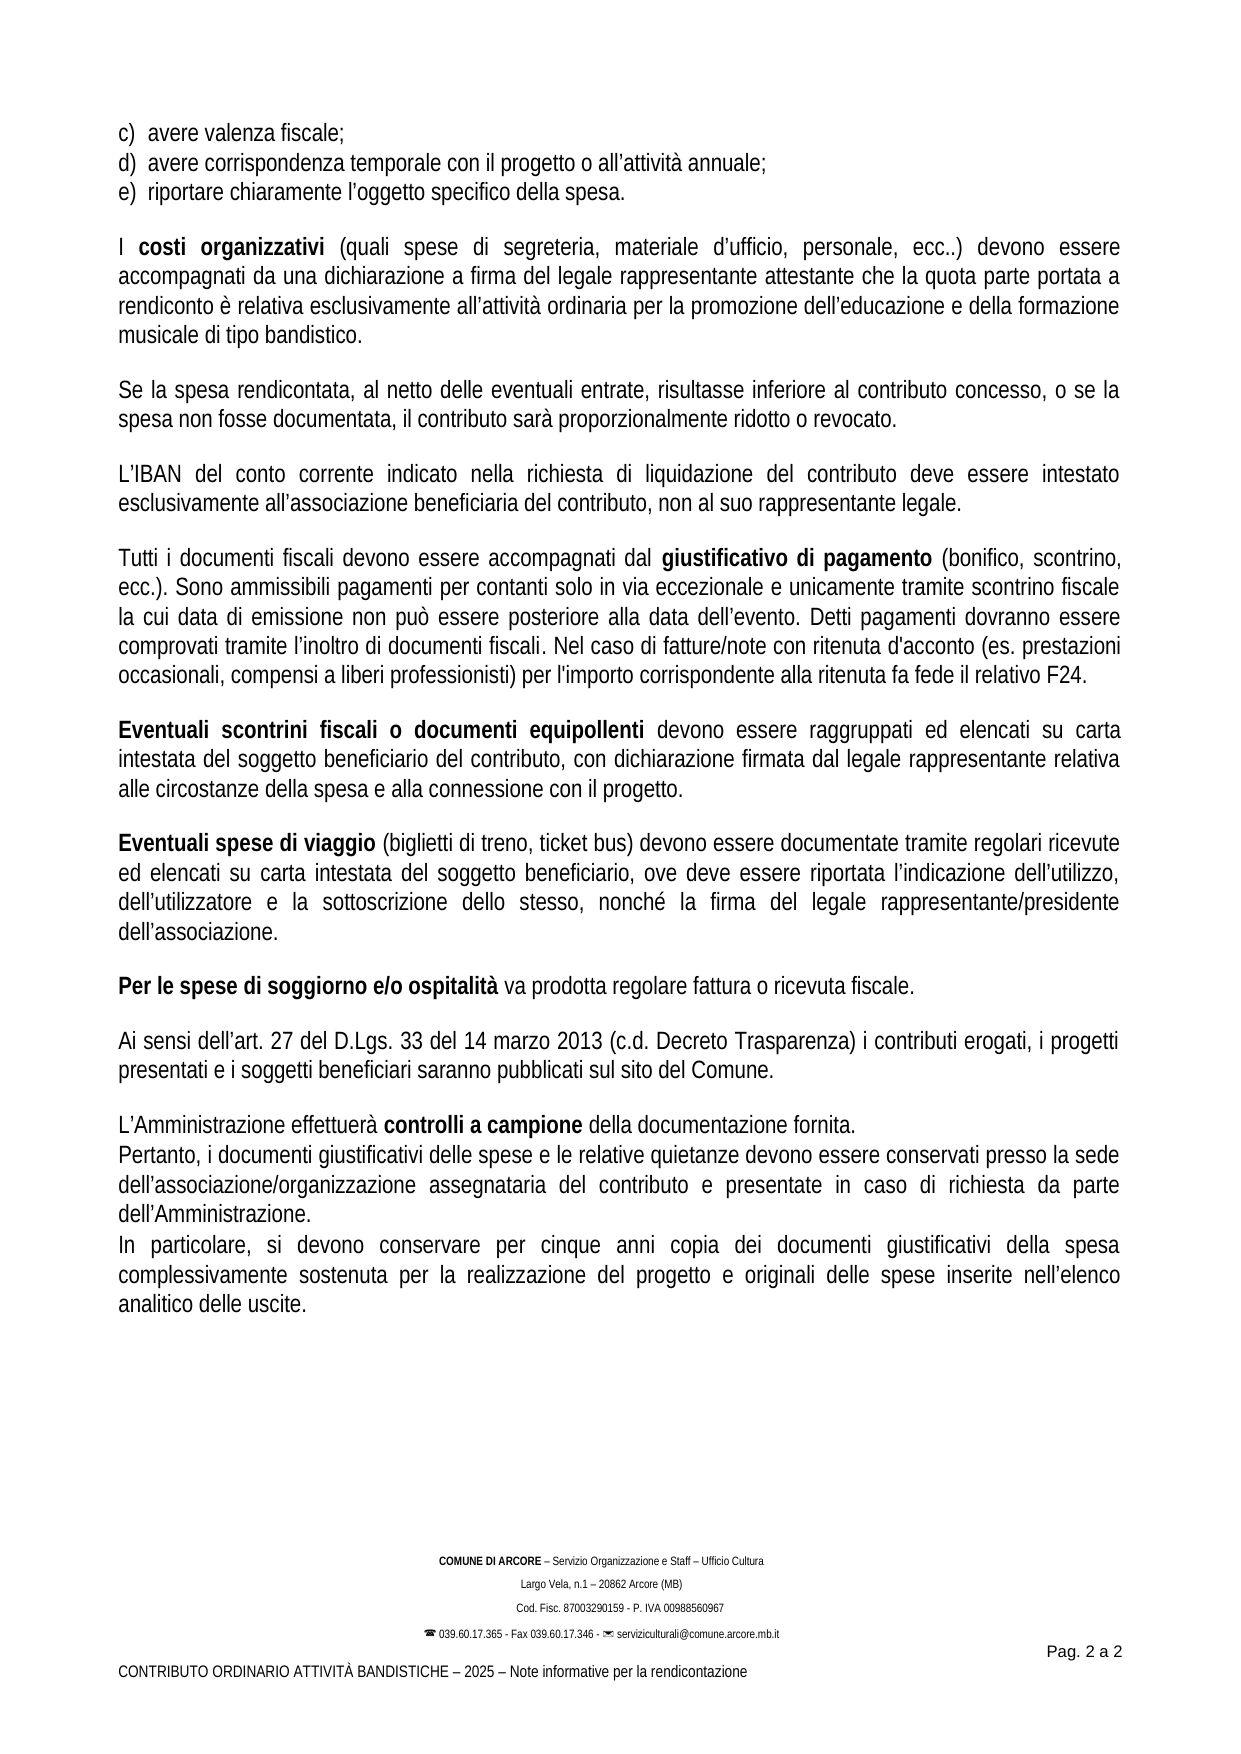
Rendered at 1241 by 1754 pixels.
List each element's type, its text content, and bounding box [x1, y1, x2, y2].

text L’Amministrazione effettuerà controlli a campione della documentazione fornita. [118, 1110, 1122, 1138]
text Eventuali spese di viaggio (biglietti di treno, ticket bus) devono essere documentate tramite regolari ricevute ed elencati su carta intestata del soggetto beneficiario, ove deve essere riportata l’indicazione dell’utilizzo, dell’utilizzatore e la sottoscrizione dello stesso, nonché la firma del legale rappresentante/presidente dell’associazione. [118, 828, 1122, 945]
text L’IBAN del conto corrente indicato nella richiesta di liquidazione del contributo deve essere intestato esclusivamente all’associazione beneficiaria del contributo, non al suo rappresentante legale. [118, 458, 1122, 517]
list avere valenza fiscale; [118, 118, 1122, 147]
text I costi organizzativi (quali spese di segreteria, materiale d’ufficio, personale, ecc..) devono essere accompagnati da una dichiarazione a firma del legale rappresentante attestante che la quota parte portata a rendiconto è relativa esclusivamente all’attività ordinaria per la promozione dell’educazione e della formazione musicale di tipo bandistico. [118, 232, 1122, 349]
list riportare chiaramente l’oggetto specifico della spesa. [118, 177, 1122, 206]
text Se la spesa rendicontata, al netto delle eventuali entrate, risultasse inferiore al contributo concesso, o se la spesa non fosse documentata, il contributo sarà proporzionalmente ridotto o revocato. [118, 374, 1122, 433]
text Pertanto, i documenti giustificativi delle spese e le relative quietanze devono essere conservati presso la sede dell’associazione/organizzazione assegnataria del contributo e presentate in caso di richiesta da parte dell’Amministrazione. [118, 1141, 1122, 1228]
text Per le spese di soggiorno e/o ospitalità va prodotta regolare fattura o ricevuta fiscale. [118, 971, 1122, 1000]
text Tutti i documenti fiscali devono essere accompagnati dal giustificativo di pagamento (bonifico, scontrino, ecc.). Sono ammissibili pagamenti per contanti solo in via eccezionale e unicamente tramite scontrino fiscale la cui data di emissione non può essere posteriore alla data dell’evento. Detti pagamenti dovranno essere comprovati tramite l’inoltro di documenti fiscali. Nel caso di fatture/note con ritenuta d'acconto (es. prestazioni occasionali, compensi a liberi professionisti) per l'importo corrispondente alla ritenuta fa fede il relativo F24. [118, 542, 1122, 689]
text Eventuali scontrini fiscali o documenti equipollenti devono essere raggruppati ed elencati su carta intestata del soggetto beneficiario del contributo, con dichiarazione firmata dal legale rappresentante relativa alle circostanze della spesa e alla connessione con il progetto. [118, 715, 1122, 802]
list avere corrispondenza temporale con il progetto o all’attività annuale; [118, 148, 1122, 176]
text Ai sensi dell’art. 27 del D.Lgs. 33 del 14 marzo 2013 (c.d. Decreto Trasparenza) i contributi erogati, i progetti presentati e i soggetti beneficiari saranno pubblicati sul sito del Comune. [118, 1026, 1122, 1084]
text In particolare, si devono conservare per cinque anni copia dei documenti giustificativi della spesa complessivamente sostenuta per la realizzazione del progetto e originali delle spese inserite nell’elenco analitico delle uscite. [118, 1230, 1122, 1318]
